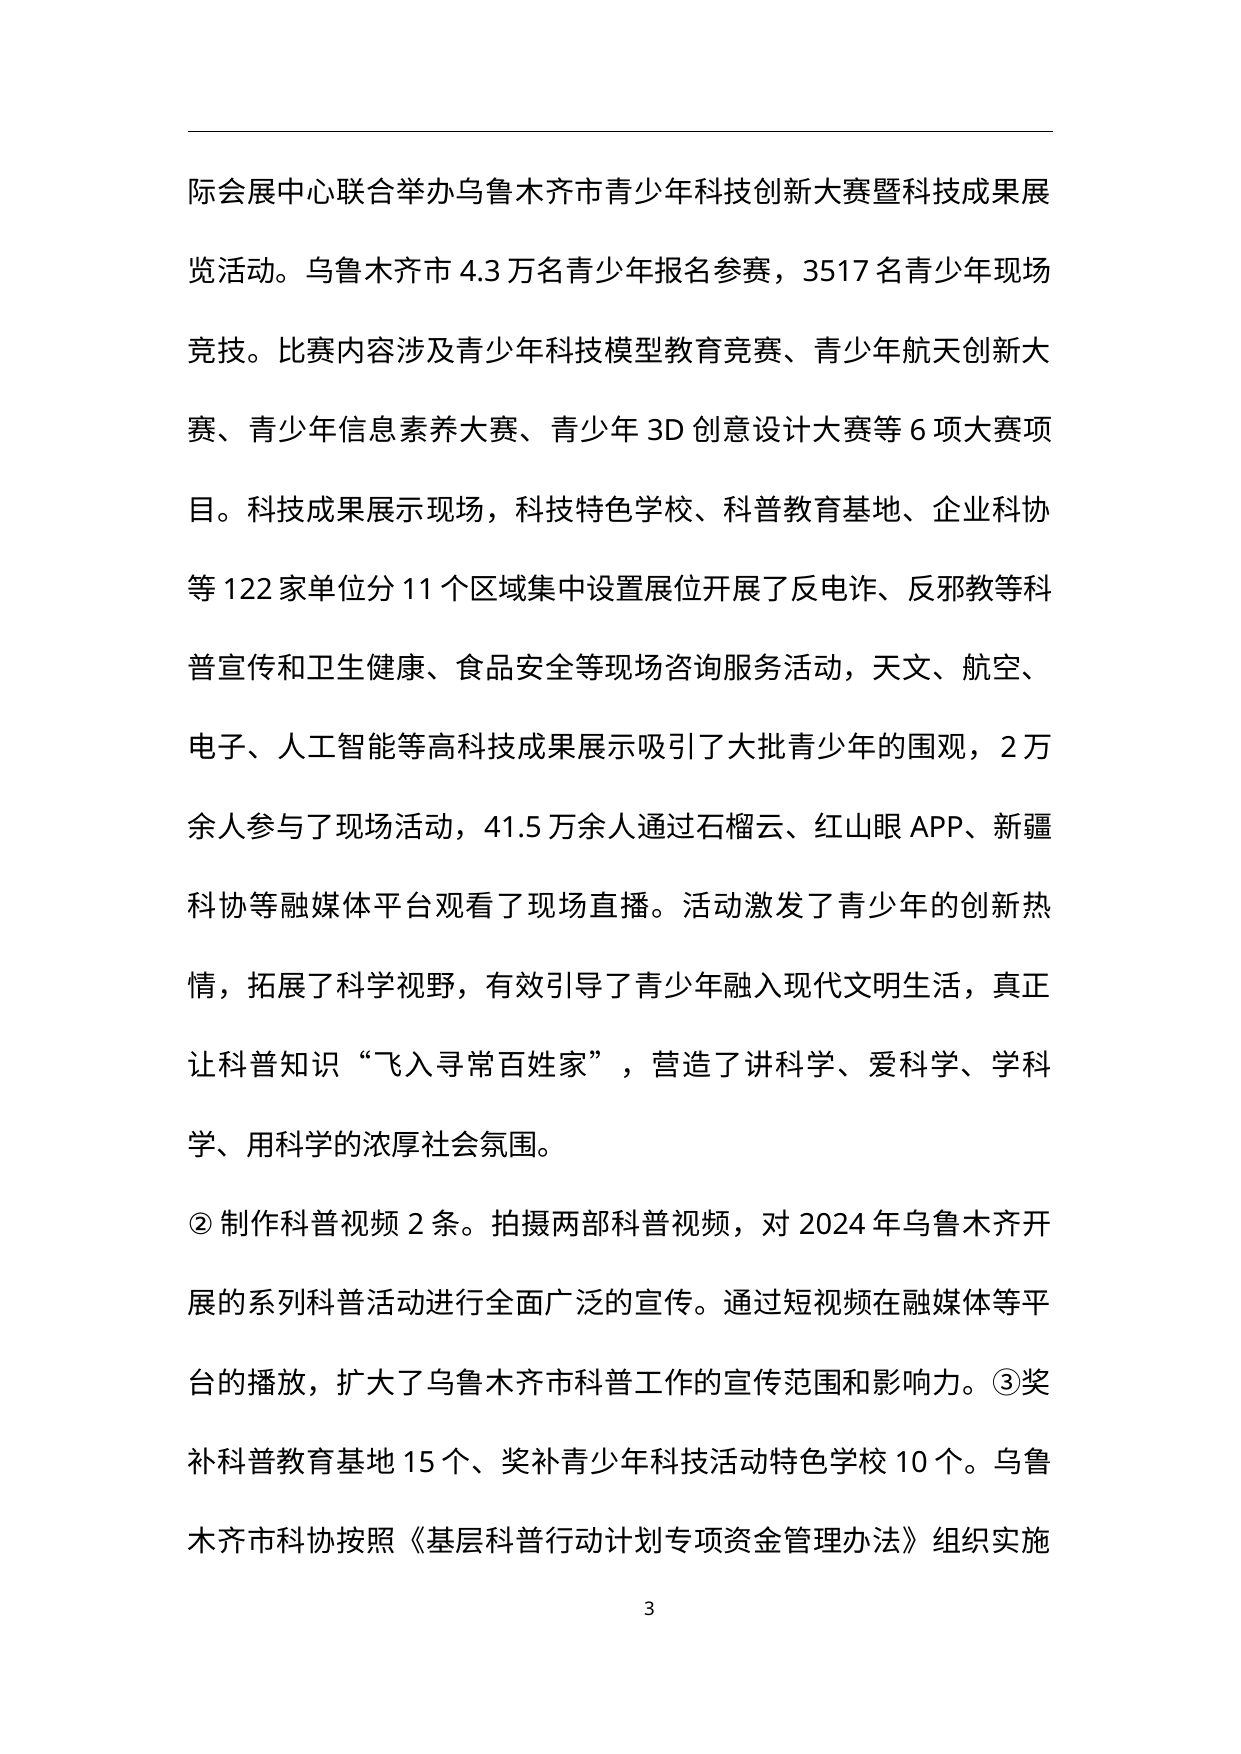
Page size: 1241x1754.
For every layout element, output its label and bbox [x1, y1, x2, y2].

text [187, 1182, 1053, 1579]
text [187, 150, 1053, 1182]
